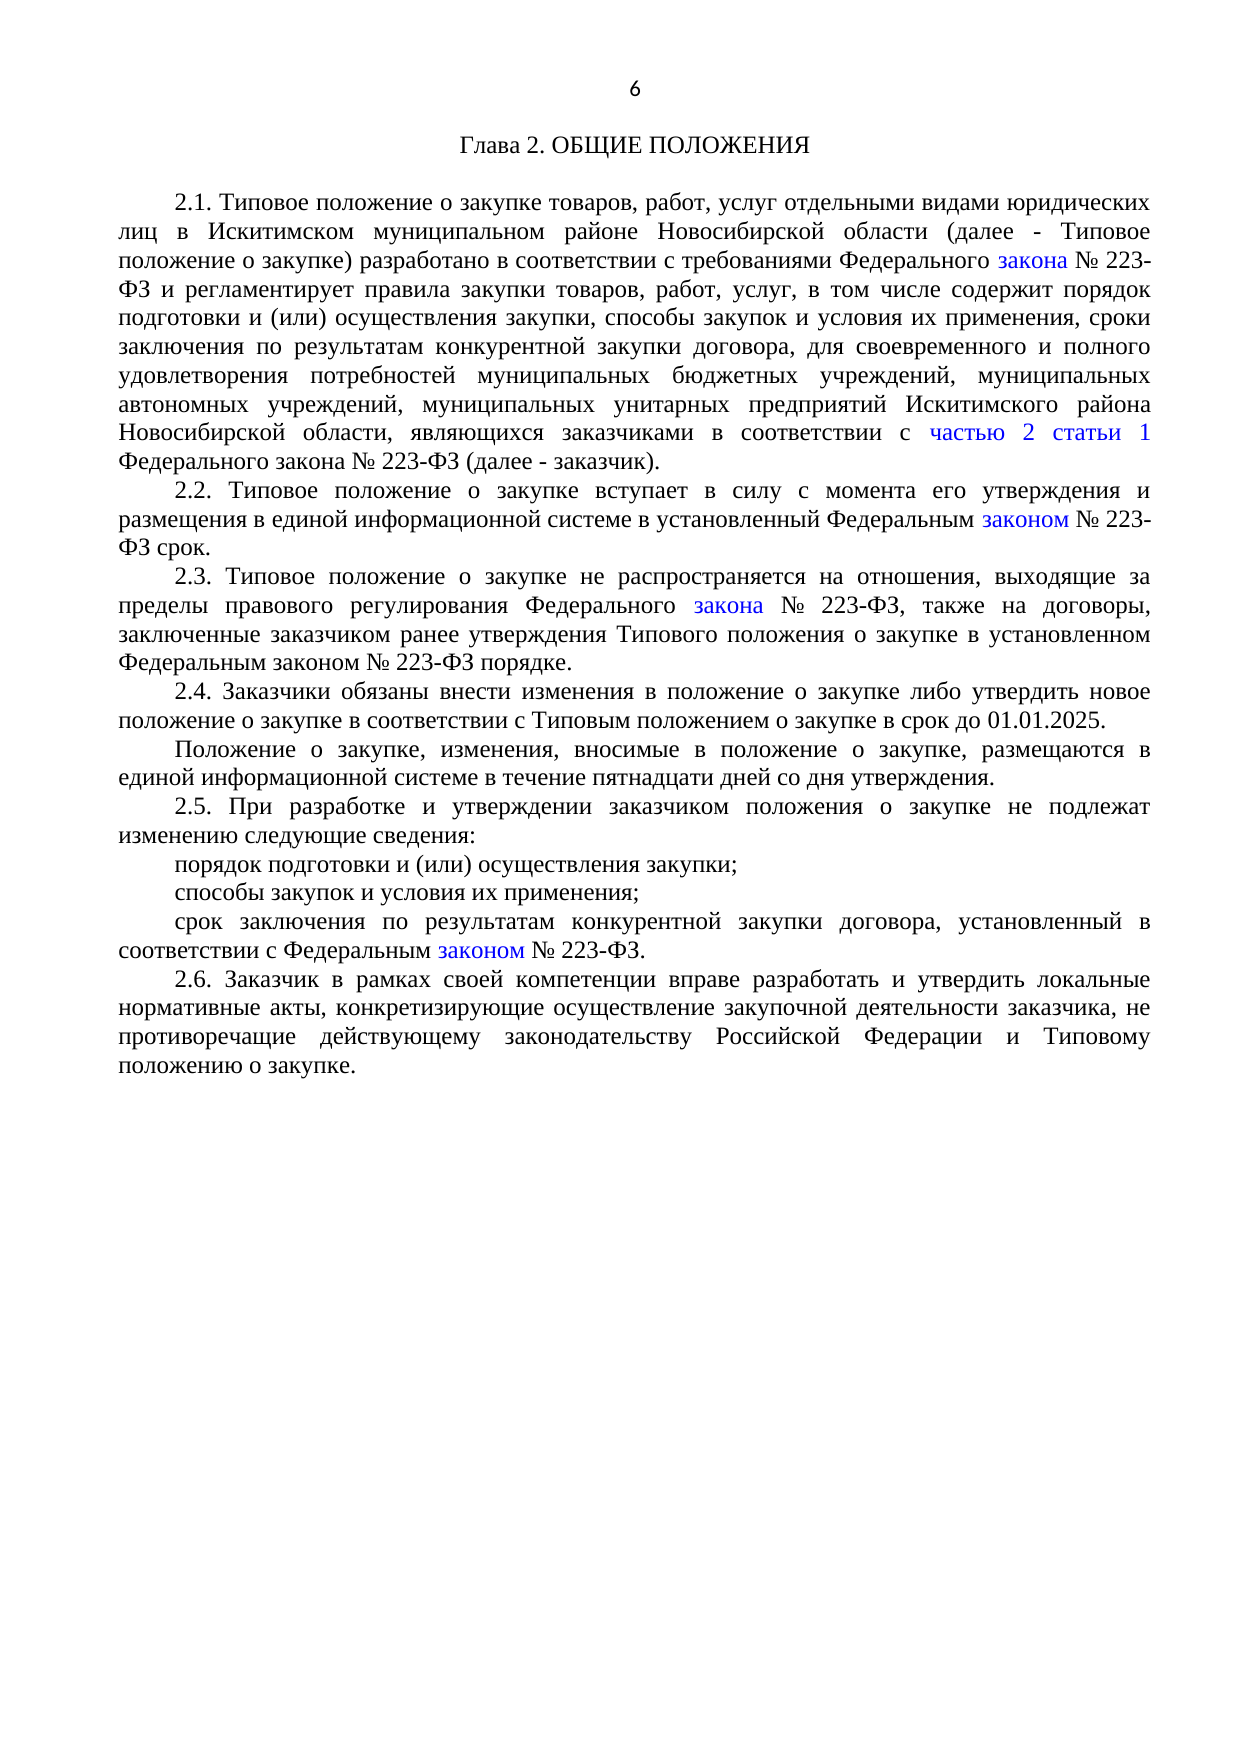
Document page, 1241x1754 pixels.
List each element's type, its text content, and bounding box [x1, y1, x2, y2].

text Положение о закупке, изменения, вносимые в положение о закупке, размещаются в единой информационной системе в течение пятнадцати дней со дня утверждения. [118, 734, 1152, 791]
text срок заключения по результатам конкурентной закупки договора, установленный в соответствии с Федеральным законом № 223-ФЗ. [118, 906, 1152, 964]
text способы закупок и условия их применения; [118, 877, 1152, 906]
text 2.1. Типовое положение о закупке товаров, работ, услуг отдельными видами юридических лиц в Искитимском муниципальном районе Новосибирской области (далее - Типовое положение о закупке) разработано в соответствии с требованиями Федерального закона № 223-ФЗ и регламентирует правила закупки товаров, работ, услуг, в том числе содержит порядок подготовки и (или) осуществления закупки, способы закупок и условия их применения, сроки заключения по результатам конкурентной закупки договора, для своевременного и полного удовлетворения потребностей муниципальных бюджетных учреждений, муниципальных автономных учреждений, муниципальных унитарных предприятий Искитимского района Новосибирской области, являющихся заказчиками в соответствии с частью 2 статьи 1 Федерального закона № 223-ФЗ (далее - заказчик). [118, 187, 1152, 475]
text 2.3. Типовое положение о закупке не распространяется на отношения, выходящие за пределы правового регулирования Федерального закона № 223-ФЗ, также на договоры, заключенные заказчиком ранее утверждения Типового положения о закупке в установленном Федеральным законом № 223-ФЗ порядке. [118, 561, 1152, 676]
title Глава 2. ОБЩИЕ ПОЛОЖЕНИЯ [118, 130, 1152, 159]
text порядок подготовки и (или) осуществления закупки; [118, 849, 1152, 877]
text 2.2. Типовое положение о закупке вступает в силу с момента его утверждения и размещения в единой информационной системе в установленный Федеральным законом № 223-ФЗ срок. [118, 475, 1152, 561]
text 2.5. При разработке и утверждении заказчиком положения о закупке не подлежат изменению следующие сведения: [118, 791, 1152, 849]
text 2.4. Заказчики обязаны внести изменения в положение о закупке либо утвердить новое положение о закупке в соответствии с Типовым положением о закупке в срок до 01.01.2025. [118, 676, 1152, 734]
text 2.6. Заказчик в рамках своей компетенции вправе разработать и утвердить локальные нормативные акты, конкретизирующие осуществление закупочной деятельности заказчика, не противоречащие действующему законодательству Российской Федерации и Типовому положению о закупке. [118, 964, 1152, 1079]
